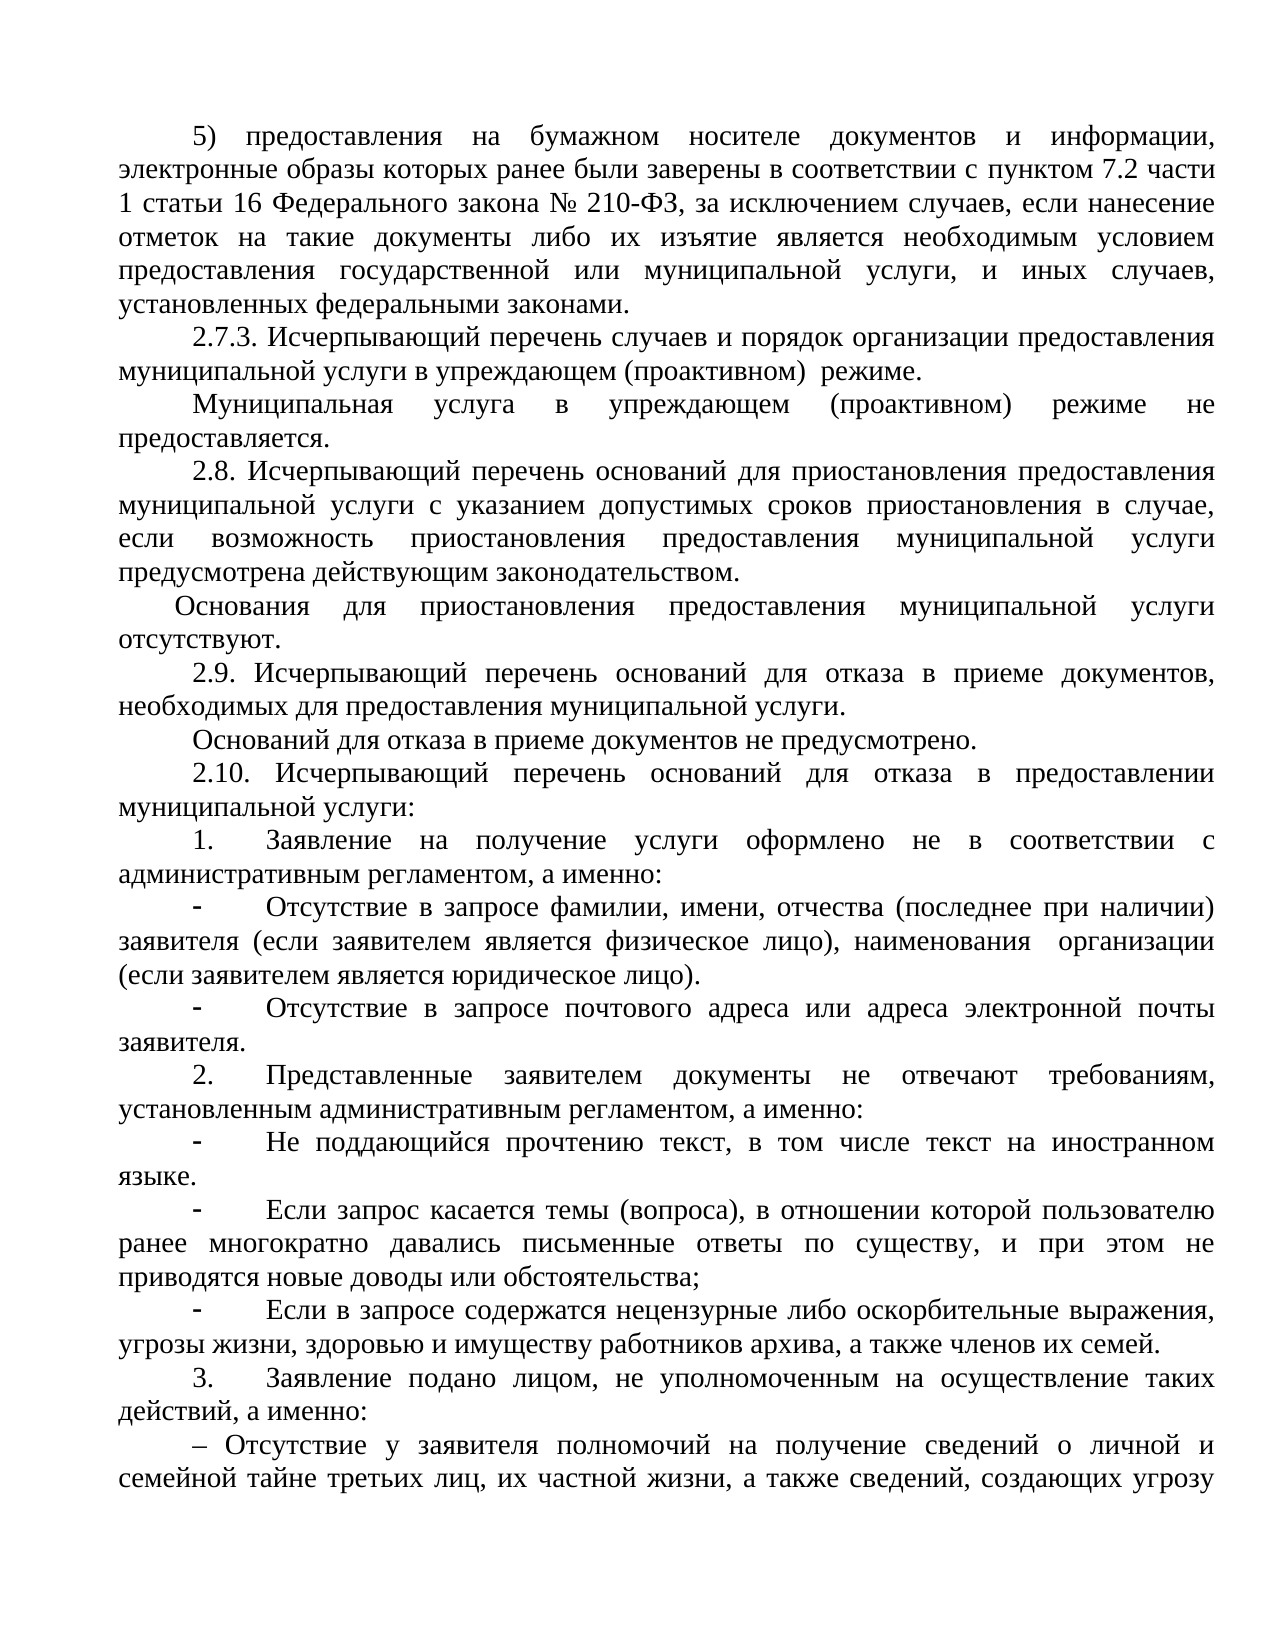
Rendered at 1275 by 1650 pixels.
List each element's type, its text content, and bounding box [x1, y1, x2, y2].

list Если запрос касается темы (вопроса), в отношении которой пользователю ранее многократно давались письменные ответы по существу, и при этом не приводятся новые доводы или обстоятельства; [118, 1192, 1216, 1292]
text 2.7.3. Исчерпывающий перечень случаев и порядок организации предоставления муниципальной услуги в упреждающем (проактивном) режиме. [118, 319, 1216, 386]
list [118, 1427, 1216, 1494]
text Оснований для отказа в приеме документов не предусмотрено. [118, 722, 1216, 755]
list Отсутствие в запросе фамилии, имени, отчества (последнее при наличии) заявителя (если заявителем является физическое лицо), наименования организации (если заявителем является юридическое лицо). [118, 889, 1216, 990]
text 2.9. Исчерпывающий перечень оснований для отказа в приеме документов, необходимых для предоставления муниципальной услуги. [118, 655, 1216, 722]
text Муниципальная услуга в упреждающем (проактивном) режиме не предоставляется. [118, 386, 1216, 453]
list Заявление на получение услуги оформлено не в соответствии с административным регламентом, а именно: [118, 822, 1216, 889]
text 5) предоставления на бумажном носителе документов и информации, электронные образы которых ранее были заверены в соответствии с пунктом 7.2 части 1 статьи 16 Федерального закона № 210-ФЗ, за исключением случаев, если нанесение отметок на такие документы либо их изъятие является необходимым условием предоставления государственной или муниципальной услуги, и иных случаев, установленных федеральными законами. [118, 118, 1216, 319]
list Заявление подано лицом, не уполномоченным на осуществление таких действий, а именно: [118, 1360, 1216, 1427]
text 2.8. Исчерпывающий перечень оснований для приостановления предоставления муниципальной услуги с указанием допустимых сроков приостановления в случае, если возможность приостановления предоставления муниципальной услуги предусмотрена действующим законодательством. [118, 453, 1216, 588]
text Основания для приостановления предоставления муниципальной услуги отсутствуют. [118, 588, 1216, 655]
list Не поддающийся прочтению текст, в том числе текст на иностранном языке. [118, 1124, 1216, 1192]
list Представленные заявителем документы не отвечают требованиям, установленным административным регламентом, а именно: [118, 1057, 1216, 1124]
list Если в запросе содержатся нецензурные либо оскорбительные выражения, угрозы жизни, здоровью и имуществу работников архива, а также членов их семей. [118, 1292, 1216, 1360]
list Отсутствие в запросе почтового адреса или адреса электронной почты заявителя. [118, 990, 1216, 1057]
text 2.10. Исчерпывающий перечень оснований для отказа в предоставлении муниципальной услуги: [118, 755, 1216, 822]
